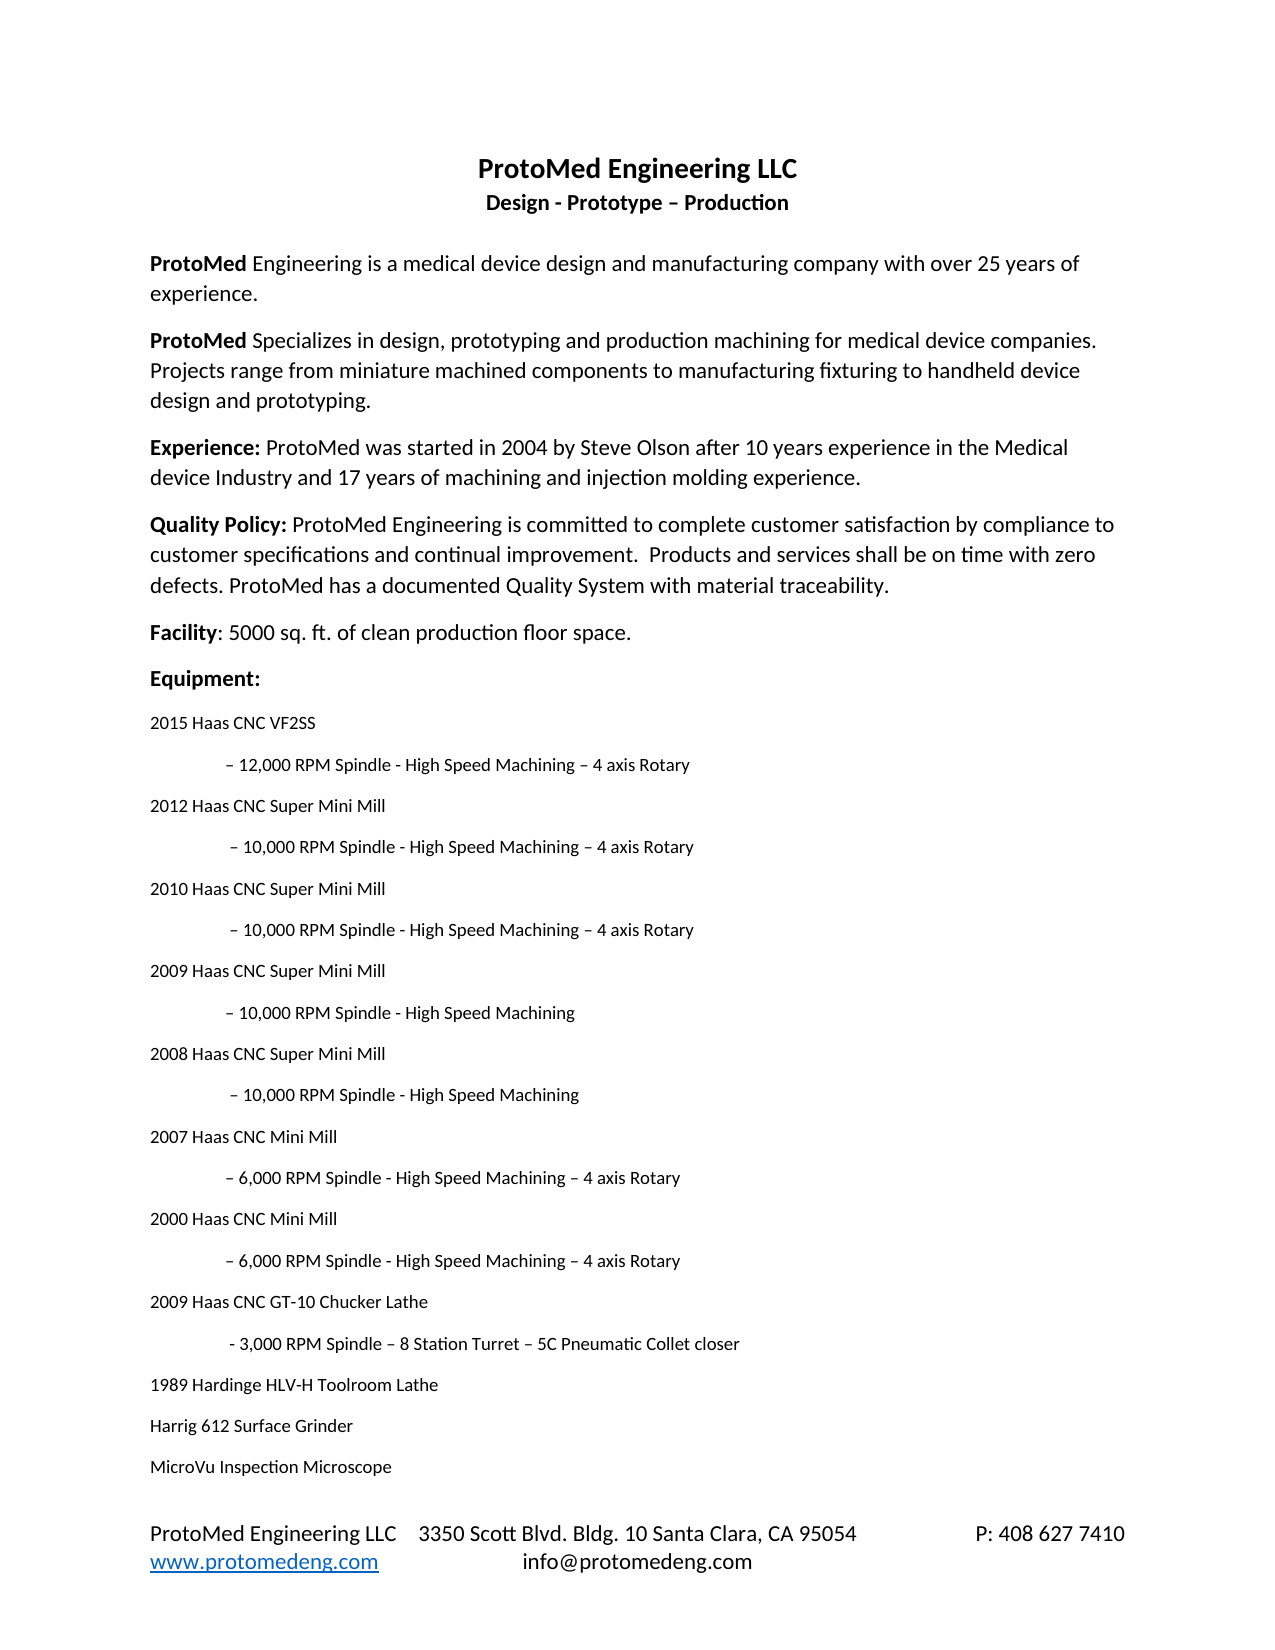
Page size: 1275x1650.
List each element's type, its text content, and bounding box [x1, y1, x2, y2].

text – 10,000 RPM Spindle - High Speed Machining – 4 axis Rotary [150, 918, 1125, 941]
text 2007 Haas CNC Mini Mill [150, 1125, 1125, 1148]
text 2015 Haas CNC VF2SS [150, 711, 1125, 734]
text Harrig 612 Surface Grinder [150, 1414, 1125, 1437]
text – 10,000 RPM Spindle - High Speed Machining [150, 1001, 1125, 1024]
text Experience: ProtoMed was started in 2004 by Steve Olson after 10 years experience in the Medical device Industry and 17 years of machining and injection molding experience. [150, 433, 1125, 491]
text 2008 Haas CNC Super Mini Mill [150, 1042, 1125, 1065]
text 2000 Haas CNC Mini Mill [150, 1208, 1125, 1231]
text 2009 Haas CNC GT-10 Chucker Lathe [150, 1290, 1125, 1313]
text Quality Policy: ProtoMed Engineering is committed to complete customer satisfaction by compliance to customer specifications and continual improvement. Products and services shall be on time with zero defects. ProtoMed has a documented Quality System with material traceability. [150, 510, 1125, 599]
text 2010 Haas CNC Super Mini Mill [150, 877, 1125, 900]
text Design - Prototype – Production [150, 188, 1125, 216]
text Equipment: [150, 664, 1125, 692]
text 2012 Haas CNC Super Mini Mill [150, 794, 1125, 817]
text ProtoMed Specializes in design, prototyping and production machining for medical device companies. Projects range from miniature machined components to manufacturing fixturing to handheld device design and prototyping. [150, 326, 1125, 414]
text Facility: 5000 sq. ft. of clean production floor space. [150, 618, 1125, 646]
text – 10,000 RPM Spindle - High Speed Machining – 4 axis Rotary [150, 835, 1125, 858]
text – 12,000 RPM Spindle - High Speed Machining – 4 axis Rotary [150, 753, 1125, 776]
text ProtoMed Engineering LLC [150, 150, 1125, 186]
text ProtoMed Engineering is a medical device design and manufacturing company with over 25 years of experience. [150, 249, 1125, 307]
text – 6,000 RPM Spindle - High Speed Machining – 4 axis Rotary [150, 1249, 1125, 1272]
text – 6,000 RPM Spindle - High Speed Machining – 4 axis Rotary [150, 1166, 1125, 1189]
text 1989 Hardinge HLV-H Toolroom Lathe [150, 1373, 1125, 1396]
text – 10,000 RPM Spindle - High Speed Machining [150, 1083, 1125, 1106]
text 2009 Haas CNC Super Mini Mill [150, 959, 1125, 982]
text - 3,000 RPM Spindle – 8 Station Turret – 5C Pneumatic Collet closer [150, 1332, 1125, 1354]
text MicroVu Inspection Microscope [150, 1456, 1125, 1479]
